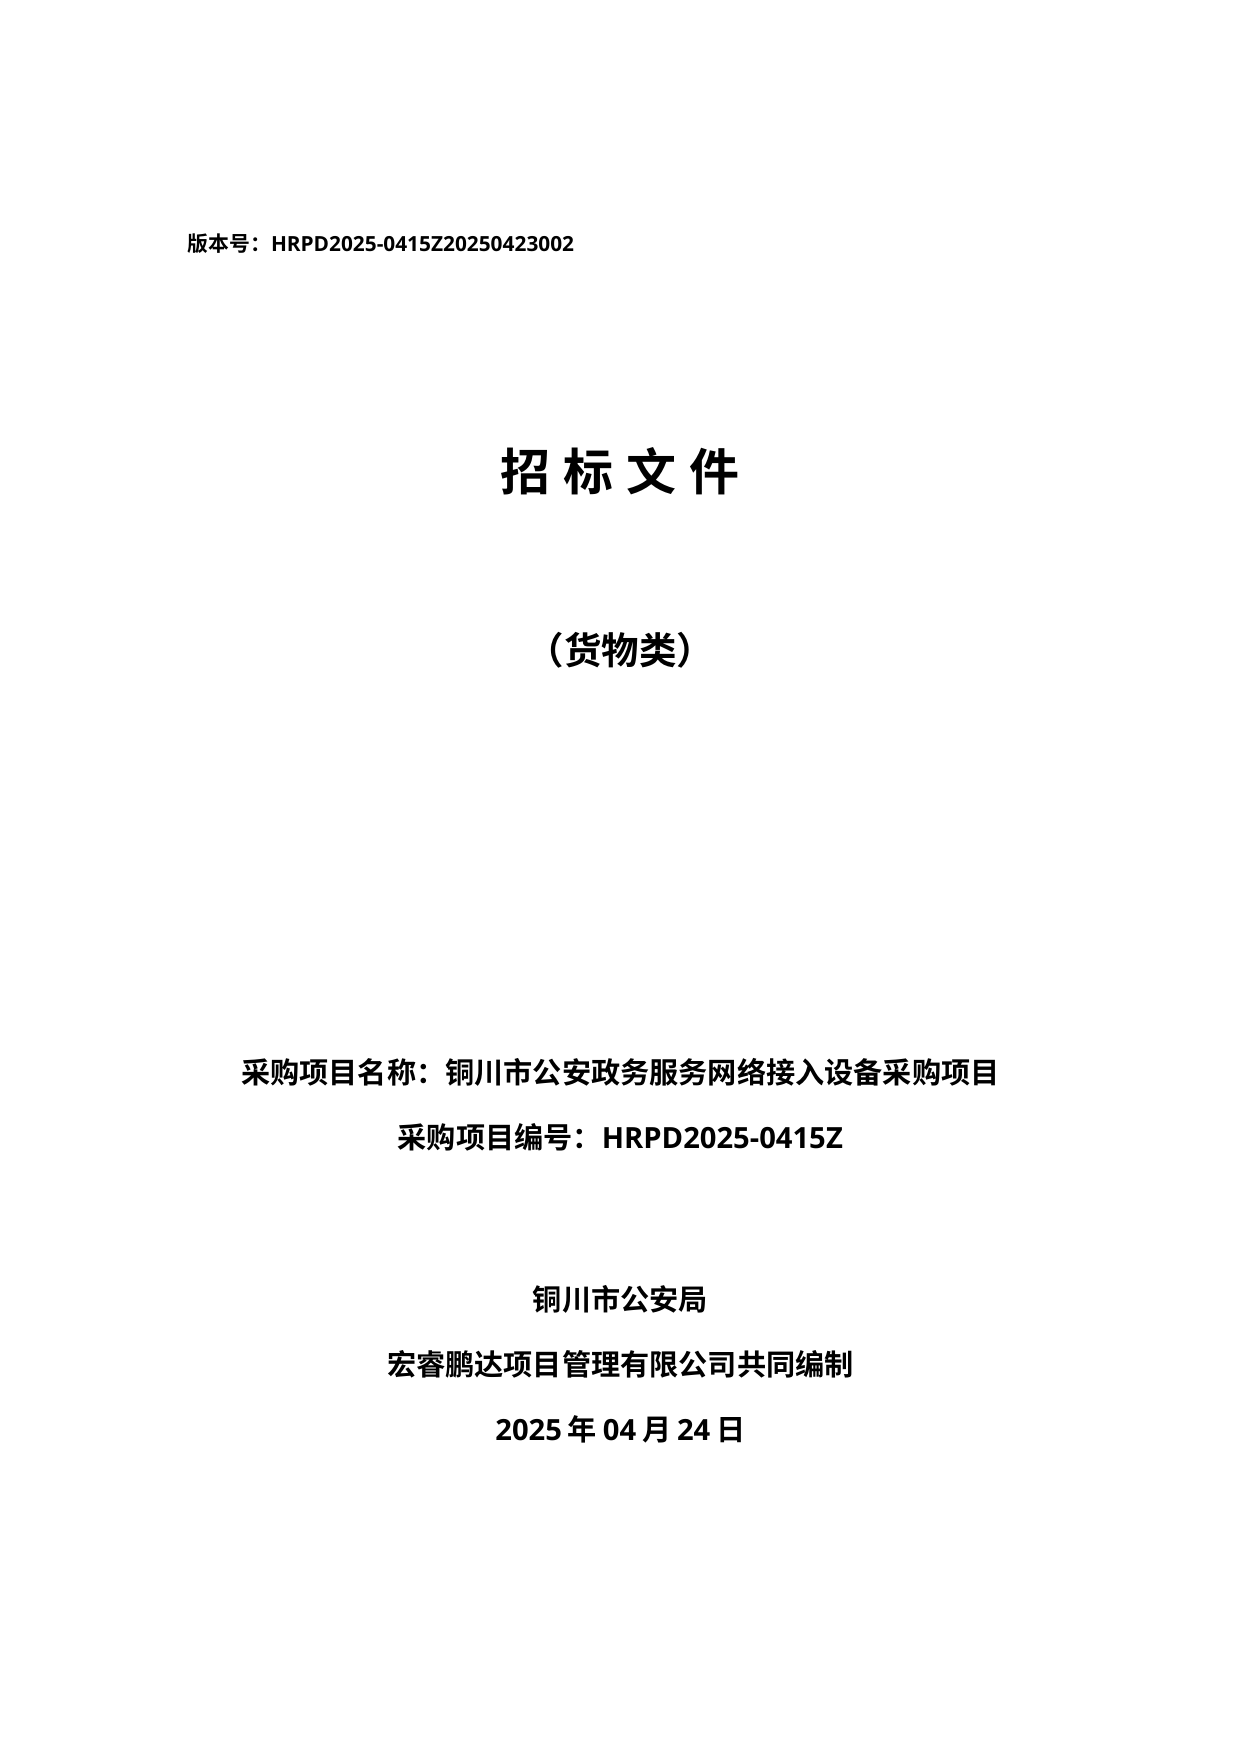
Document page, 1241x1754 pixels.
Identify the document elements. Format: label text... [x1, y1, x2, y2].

text 采购项目编号：HRPD2025-0415Z [187, 1104, 1053, 1267]
text 铜川市公安局 [187, 1267, 1053, 1332]
text 2025年04月24日 [187, 1397, 1053, 1462]
text 宏睿鹏达项目管理有限公司共同编制 [187, 1332, 1053, 1397]
text 采购项目名称：铜川市公安政务服务网络接入设备采购项目 [187, 1039, 1053, 1104]
text （货物类） [187, 617, 1053, 1039]
text 招 标 文 件 [187, 422, 1053, 617]
text 版本号：HRPD2025-0415Z20250423002 [187, 227, 1053, 422]
